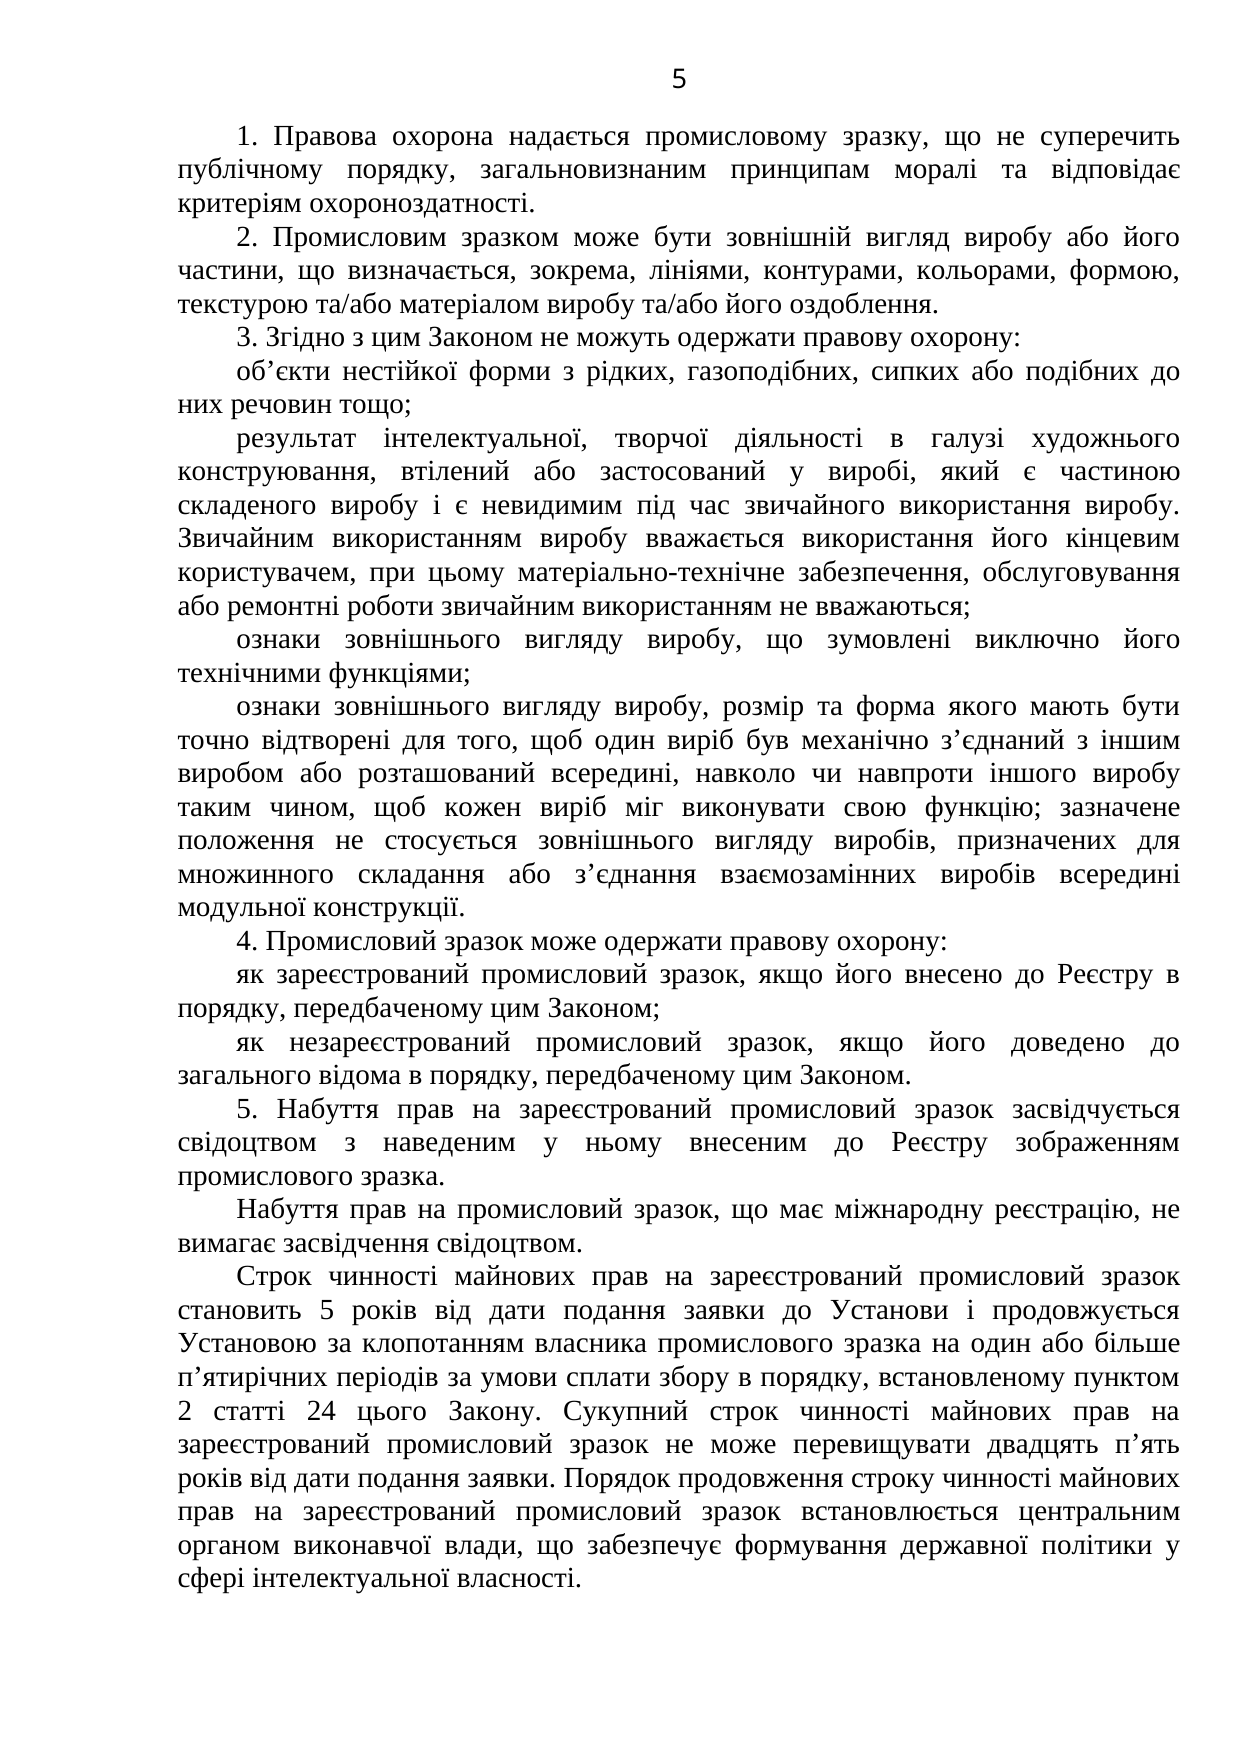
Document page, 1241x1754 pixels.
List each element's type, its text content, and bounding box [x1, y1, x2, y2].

text 4. Промисловий зразок може одержати правову охорону: [177, 923, 1181, 957]
text Строк чинності майнових прав на зареєстрований промисловий зразок становить 5 років від дати подання заявки до Установи і продовжується Установою за клопотанням власника промислового зразка на один або більше п’ятирічних періодів за умови сплати збору в порядку, встановленому пунктом 2 статті 24 цього Закону. Сукупний строк чинності майнових прав на зареєстрований промисловий зразок не може перевищувати двадцять п’ять років від дати подання заявки. Порядок продовження строку чинності майнових прав на зареєстрований промисловий зразок встановлюється центральним органом виконавчої влади, що забезпечує формування державної політики у сфері інтелектуальної власності. [177, 1258, 1181, 1594]
text 5. Набуття прав на зареєстрований промисловий зразок засвідчується свідоцтвом з наведеним у ньому внесеним до Реєстру зображенням промислового зразка. [177, 1091, 1181, 1191]
text 1. Правова охорона надається промисловому зразку, що не суперечить публічному порядку, загальновизнаним принципам моралі та відповідає критеріям охороноздатності. [177, 118, 1181, 219]
text 2. Промисловим зразком може бути зовнішній вигляд виробу або його частини, що визначається, зокрема, лініями, контурами, кольорами, формою, текстурою та/або матеріалом виробу та/або його оздоблення. [177, 219, 1181, 319]
text як зареєстрований промисловий зразок, якщо його внесено до Реєстру в порядку, передбаченому цим Законом; [177, 957, 1181, 1024]
text Набуття прав на промисловий зразок, що має міжнародну реєстрацію, не вимагає засвідчення свідоцтвом. [177, 1191, 1181, 1258]
text ознаки зовнішнього вигляду виробу, що зумовлені виключно його технічними функціями; [177, 621, 1181, 688]
text об’єкти нестійкої форми з рідких, газоподібних, сипких або подібних до них речовин тощо; [177, 353, 1181, 420]
text як незареєстрований промисловий зразок, якщо його доведено до загального відома в порядку, передбаченому цим Законом. [177, 1024, 1181, 1091]
text ознаки зовнішнього вигляду виробу, розмір та форма якого мають бути точно відтворені для того, щоб один виріб був механічно з’єднаний з іншим виробом або розташований всередині, навколо чи навпроти іншого виробу таким чином, щоб кожен виріб міг виконувати свою функцію; зазначене положення не стосується зовнішнього вигляду виробів, призначених для множинного складання або з’єднання взаємозамінних виробів всередині модульної конструкції. [177, 688, 1181, 923]
text 3. Згідно з цим Законом не можуть одержати правову охорону: [177, 319, 1181, 353]
text результат інтелектуальної, творчої діяльності в галузі художнього конструювання, втілений або застосований у виробі, який є частиною складеного виробу і є невидимим під час звичайного використання виробу. Звичайним використанням виробу вважається використання його кінцевим користувачем, при цьому матеріально-технічне забезпечення, обслуговування або ремонтні роботи звичайним використанням не вважаються; [177, 420, 1181, 621]
